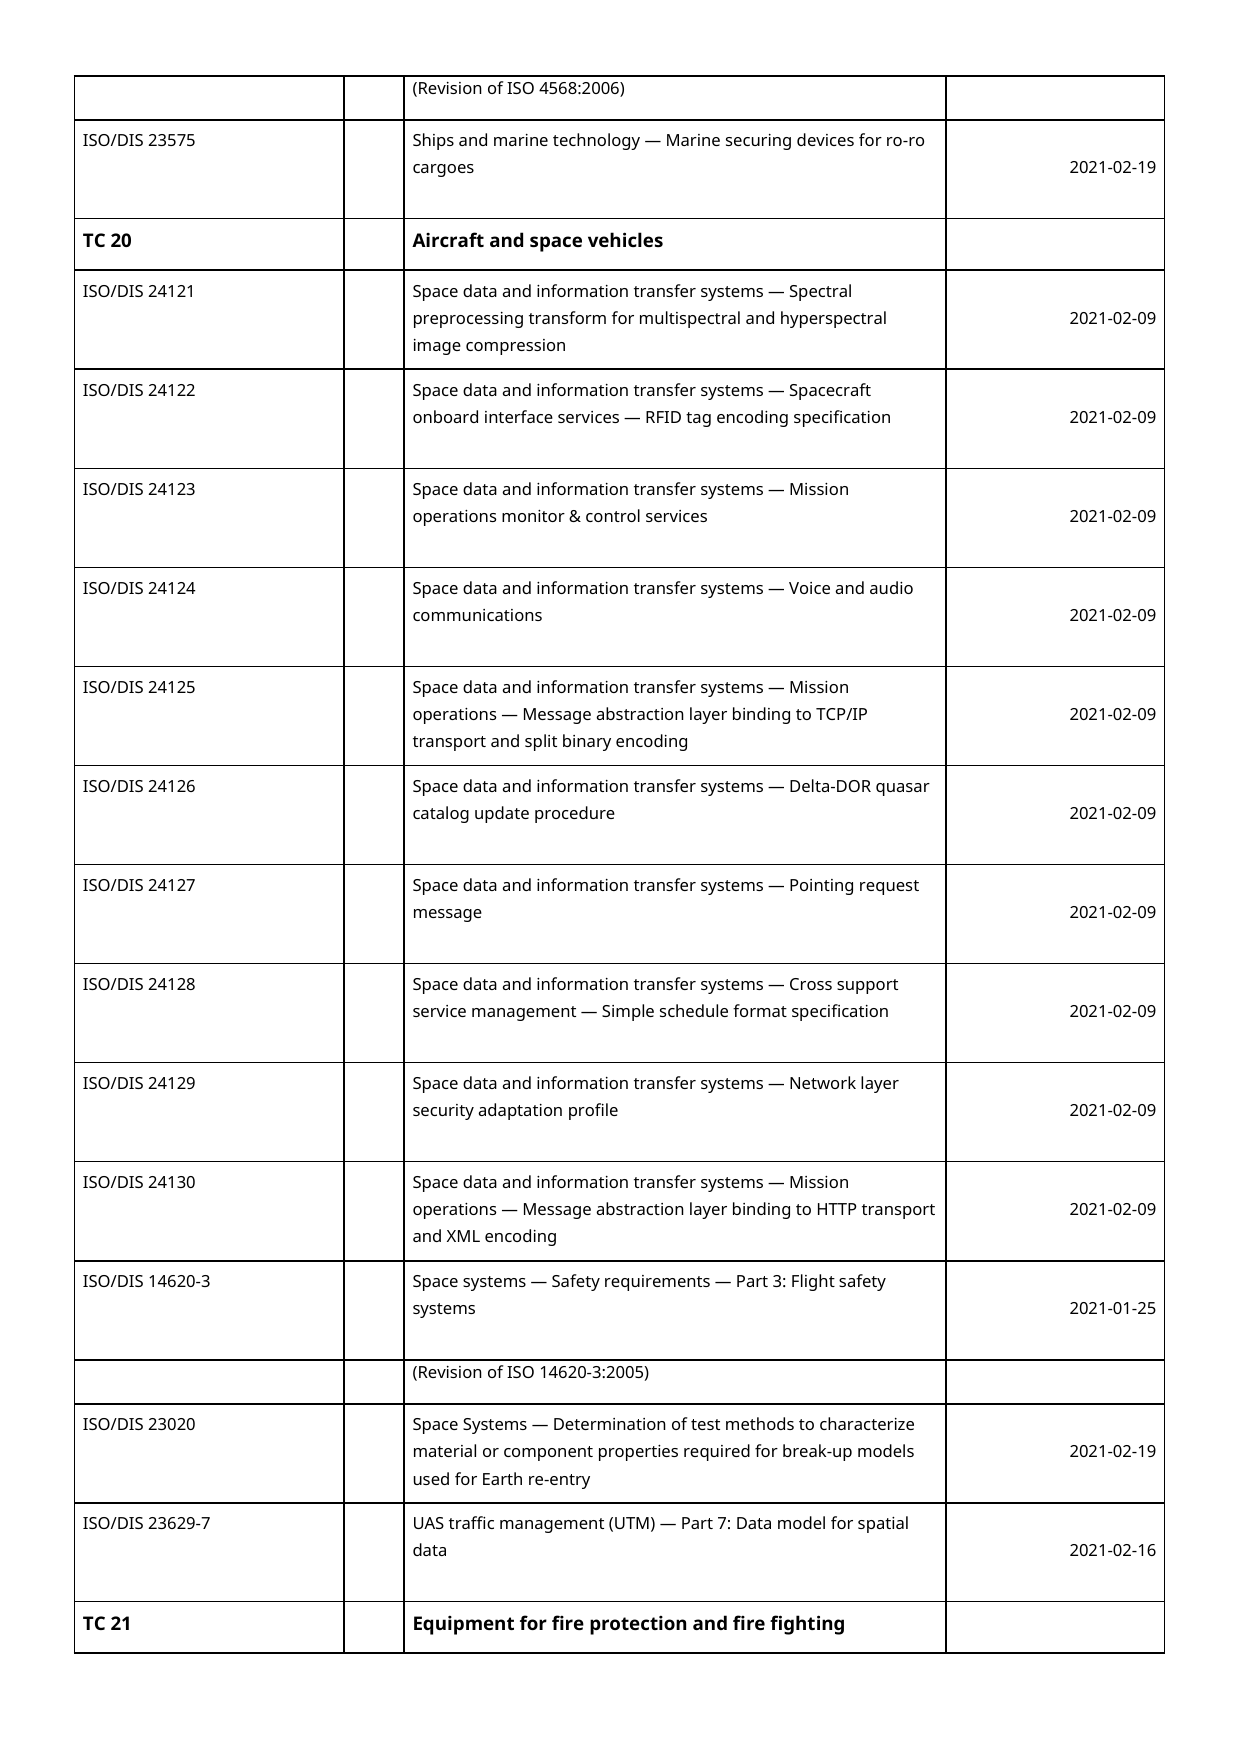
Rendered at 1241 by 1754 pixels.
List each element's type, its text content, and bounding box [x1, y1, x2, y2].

table_cell TC 21 [75, 1602, 343, 1652]
table_cell ISO/DIS 24123 [75, 469, 343, 566]
table_cell Space systems — Safety requirements — Part 3: Flight safety systems [405, 1262, 945, 1359]
table_cell 2021-02-09 [947, 964, 1164, 1062]
table_cell [345, 370, 403, 467]
table_cell 2021-02-09 [947, 865, 1164, 963]
table_cell ISO/DIS 24126 [75, 766, 343, 864]
table_cell 2021-02-09 [947, 568, 1164, 666]
table_cell 2021-02-09 [947, 370, 1164, 467]
table_cell ISO/DIS 24122 [75, 370, 343, 467]
table_cell [345, 766, 403, 864]
table_cell ISO/DIS 24125 [75, 667, 343, 764]
table_cell [345, 1162, 403, 1260]
table_cell ISO/DIS 14620-3 [75, 1262, 343, 1359]
table_cell ISO/DIS 23575 [75, 121, 343, 218]
table_cell 2021-02-09 [947, 766, 1164, 864]
table_cell [345, 1063, 403, 1161]
table_cell [345, 1602, 403, 1652]
table_cell TC 20 [75, 219, 343, 269]
table_cell [75, 1361, 343, 1403]
table_cell Space data and information transfer systems — Network layer security adaptation profile [405, 1063, 945, 1161]
table_cell ISO/DIS 23020 [75, 1405, 343, 1502]
table_cell ISO/DIS 24124 [75, 568, 343, 666]
table_cell [345, 1361, 403, 1403]
table_cell (Revision of ISO 4568:2006) [405, 77, 945, 119]
table_cell [345, 964, 403, 1062]
table_cell [345, 121, 403, 218]
table_cell 2021-02-09 [947, 271, 1164, 368]
table_cell Space data and information transfer systems — Spectral preprocessing transform for multispectral and hyperspectral image compression [405, 271, 945, 368]
table_cell Space data and information transfer systems — Mission operations — Message abstraction layer binding to HTTP transport and XML encoding [405, 1162, 945, 1260]
table_cell 2021-02-09 [947, 1063, 1164, 1161]
table_cell Equipment for fire protection and fire fighting [405, 1602, 945, 1652]
table_cell Space data and information transfer systems — Pointing request message [405, 865, 945, 963]
table_cell [947, 1361, 1164, 1403]
table_cell Ships and marine technology — Marine securing devices for ro-ro cargoes [405, 121, 945, 218]
table_cell [345, 469, 403, 566]
table_cell Space data and information transfer systems — Cross support service management — Simple schedule format specification [405, 964, 945, 1062]
table_cell 2021-02-19 [947, 121, 1164, 218]
table_cell 2021-02-19 [947, 1405, 1164, 1502]
table_cell 2021-02-09 [947, 469, 1164, 566]
table_cell ISO/DIS 24121 [75, 271, 343, 368]
table_cell 2021-02-09 [947, 1162, 1164, 1260]
table_cell 2021-02-16 [947, 1504, 1164, 1601]
table_cell [947, 219, 1164, 269]
table_cell Space data and information transfer systems — Delta-DOR quasar catalog update procedure [405, 766, 945, 864]
table_cell Space Systems — Determination of test methods to characterize material or component properties required for break-up models used for Earth re-entry [405, 1405, 945, 1502]
table_cell [345, 77, 403, 119]
table_cell [345, 1504, 403, 1601]
table_cell UAS traffic management (UTM) — Part 7: Data model for spatial data [405, 1504, 945, 1601]
table_cell Space data and information transfer systems — Spacecraft onboard interface services — RFID tag encoding specification [405, 370, 945, 467]
table_cell (Revision of ISO 14620-3:2005) [405, 1361, 945, 1403]
table_cell 2021-01-25 [947, 1262, 1164, 1359]
table_cell [345, 1262, 403, 1359]
table_cell Space data and information transfer systems — Voice and audio communications [405, 568, 945, 666]
table_cell ISO/DIS 24128 [75, 964, 343, 1062]
table_cell [947, 1602, 1164, 1652]
table_cell Space data and information transfer systems — Mission operations monitor & control services [405, 469, 945, 566]
table_cell ISO/DIS 24130 [75, 1162, 343, 1260]
table_cell [345, 1405, 403, 1502]
table_cell ISO/DIS 23629-7 [75, 1504, 343, 1601]
table_cell Space data and information transfer systems — Mission operations — Message abstraction layer binding to TCP/IP transport and split binary encoding [405, 667, 945, 764]
table_cell [345, 568, 403, 666]
table_cell [947, 77, 1164, 119]
table_cell ISO/DIS 24127 [75, 865, 343, 963]
table_cell [345, 219, 403, 269]
table_cell 2021-02-09 [947, 667, 1164, 764]
table_cell [345, 667, 403, 764]
table_cell [75, 77, 343, 119]
table_cell ISO/DIS 24129 [75, 1063, 343, 1161]
table_cell [345, 271, 403, 368]
table_cell [345, 865, 403, 963]
table_cell Aircraft and space vehicles [405, 219, 945, 269]
